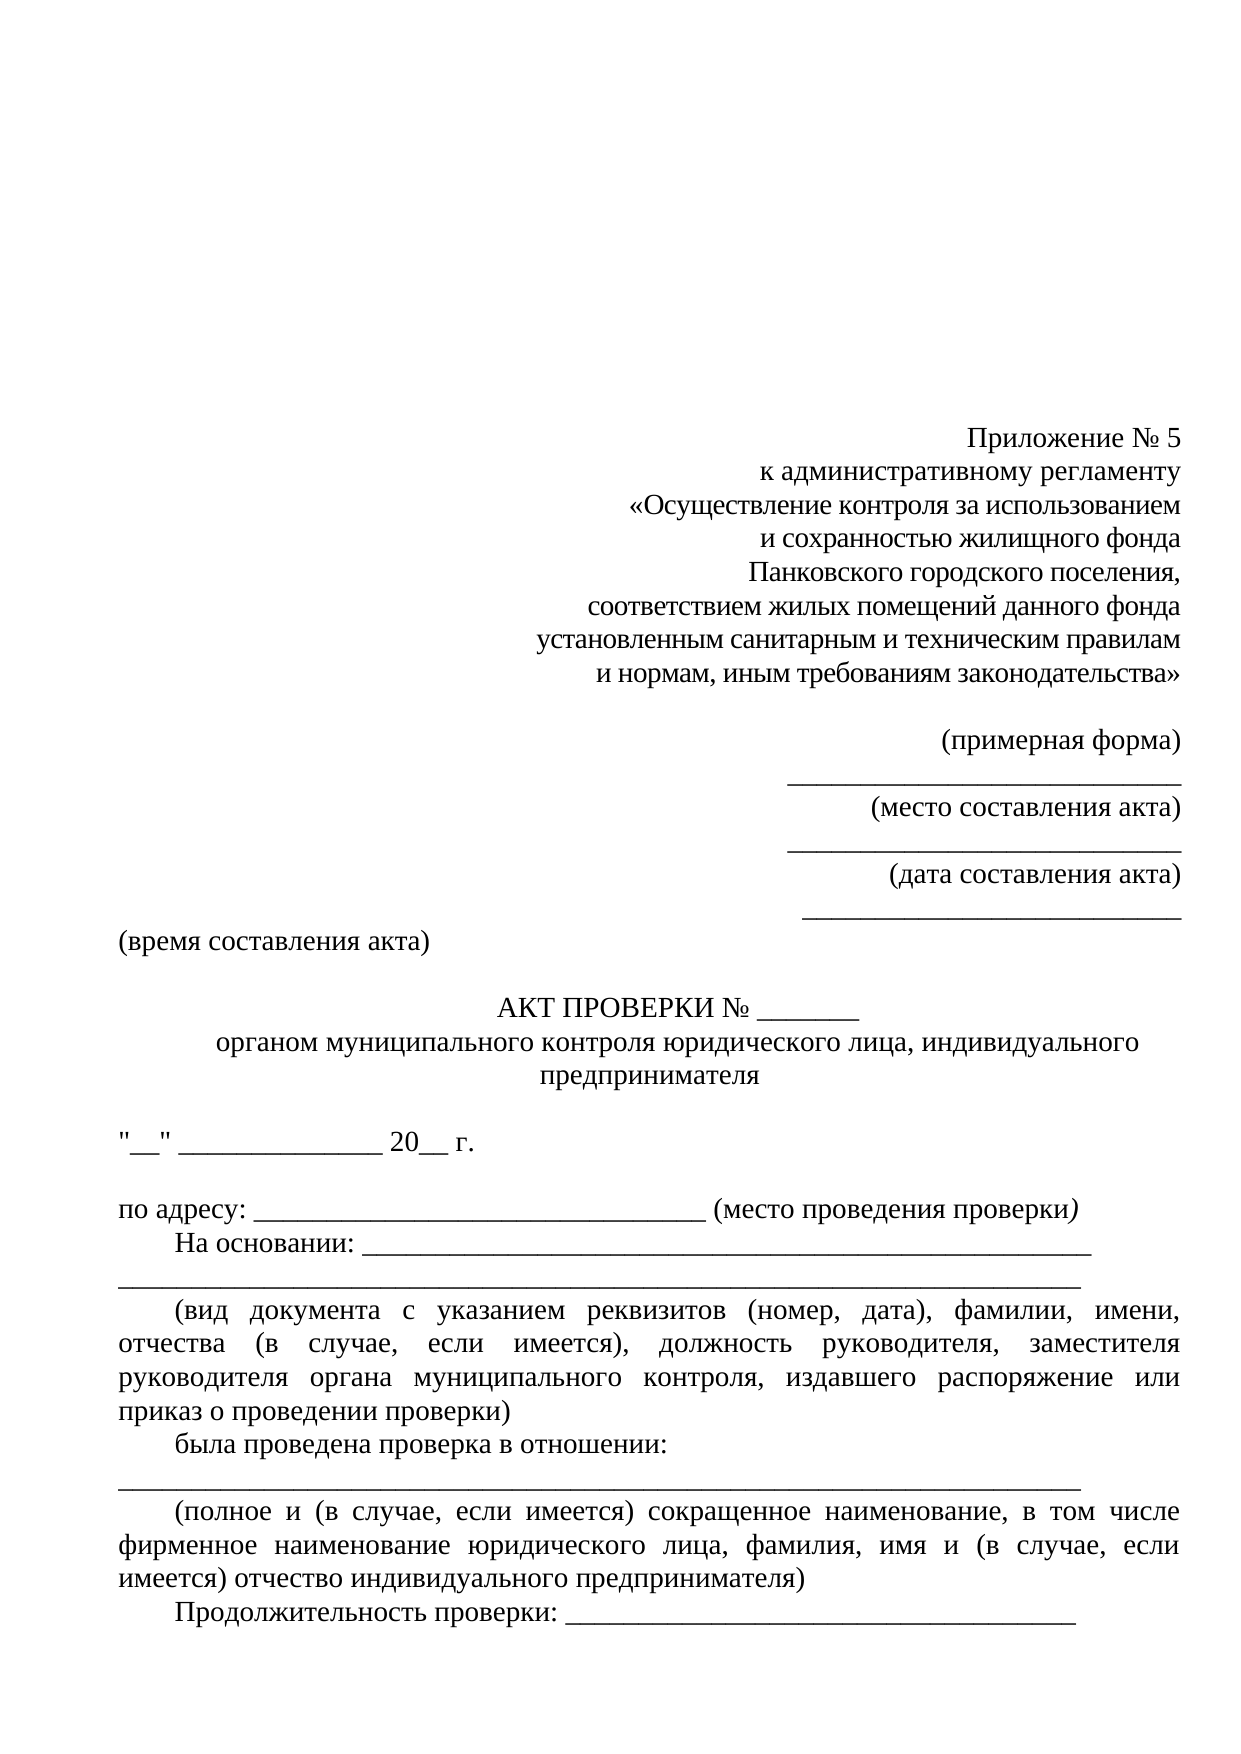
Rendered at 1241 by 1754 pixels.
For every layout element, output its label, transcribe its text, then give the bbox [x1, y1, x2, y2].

text На основании: __________________________________________________ [118, 1225, 1181, 1258]
text ___________________________ [118, 822, 1181, 856]
text (дата составления акта) [118, 856, 1181, 889]
text установленным санитарным и техническим правилам [118, 621, 1181, 655]
text соответствием жилых помещений данного фонда [118, 588, 1181, 621]
text (место составления акта) [118, 789, 1181, 822]
text ___________________________ [118, 755, 1181, 789]
text (примерная форма) [118, 722, 1181, 755]
text к административному регламенту [118, 453, 1181, 487]
text (полное и (в случае, если имеется) сокращенное наименование, в том числе фирменное наименование юридического лица, фамилия, имя и (в случае, если имеется) отчество индивидуального предпринимателя) [118, 1493, 1181, 1594]
text АКТ ПРОВЕРКИ № _______ [118, 990, 1181, 1024]
text "__" ______________ 20__ г. [118, 1124, 1181, 1158]
text была проведена проверка в отношении: [118, 1426, 1181, 1460]
text Продолжительность проверки: ___________________________________ [118, 1594, 1181, 1627]
text __________________________ [118, 889, 1181, 923]
text органом муниципального контроля юридического лица, индивидуального предпринимателя [118, 1024, 1181, 1091]
text __________________________________________________________________ [118, 1258, 1181, 1292]
text по адресу: _______________________________ (место проведения проверки) [118, 1191, 1181, 1225]
text (вид документа с указанием реквизитов (номер, дата), фамилии, имени, отчества (в случае, если имеется), должность руководителя, заместителя руководителя органа муниципального контроля, издавшего распоряжение или приказ о проведении проверки) [118, 1292, 1181, 1426]
text (время составления акта) [118, 923, 1181, 957]
text __________________________________________________________________ [118, 1460, 1181, 1493]
text «Осуществление контроля за использованием [118, 487, 1181, 521]
text Приложение № 5 [118, 420, 1181, 453]
text и сохранностью жилищного фонда [118, 521, 1181, 554]
text Панковского городского поселения, [118, 554, 1181, 588]
text и нормам, иным требованиям законодательства» [118, 655, 1181, 688]
